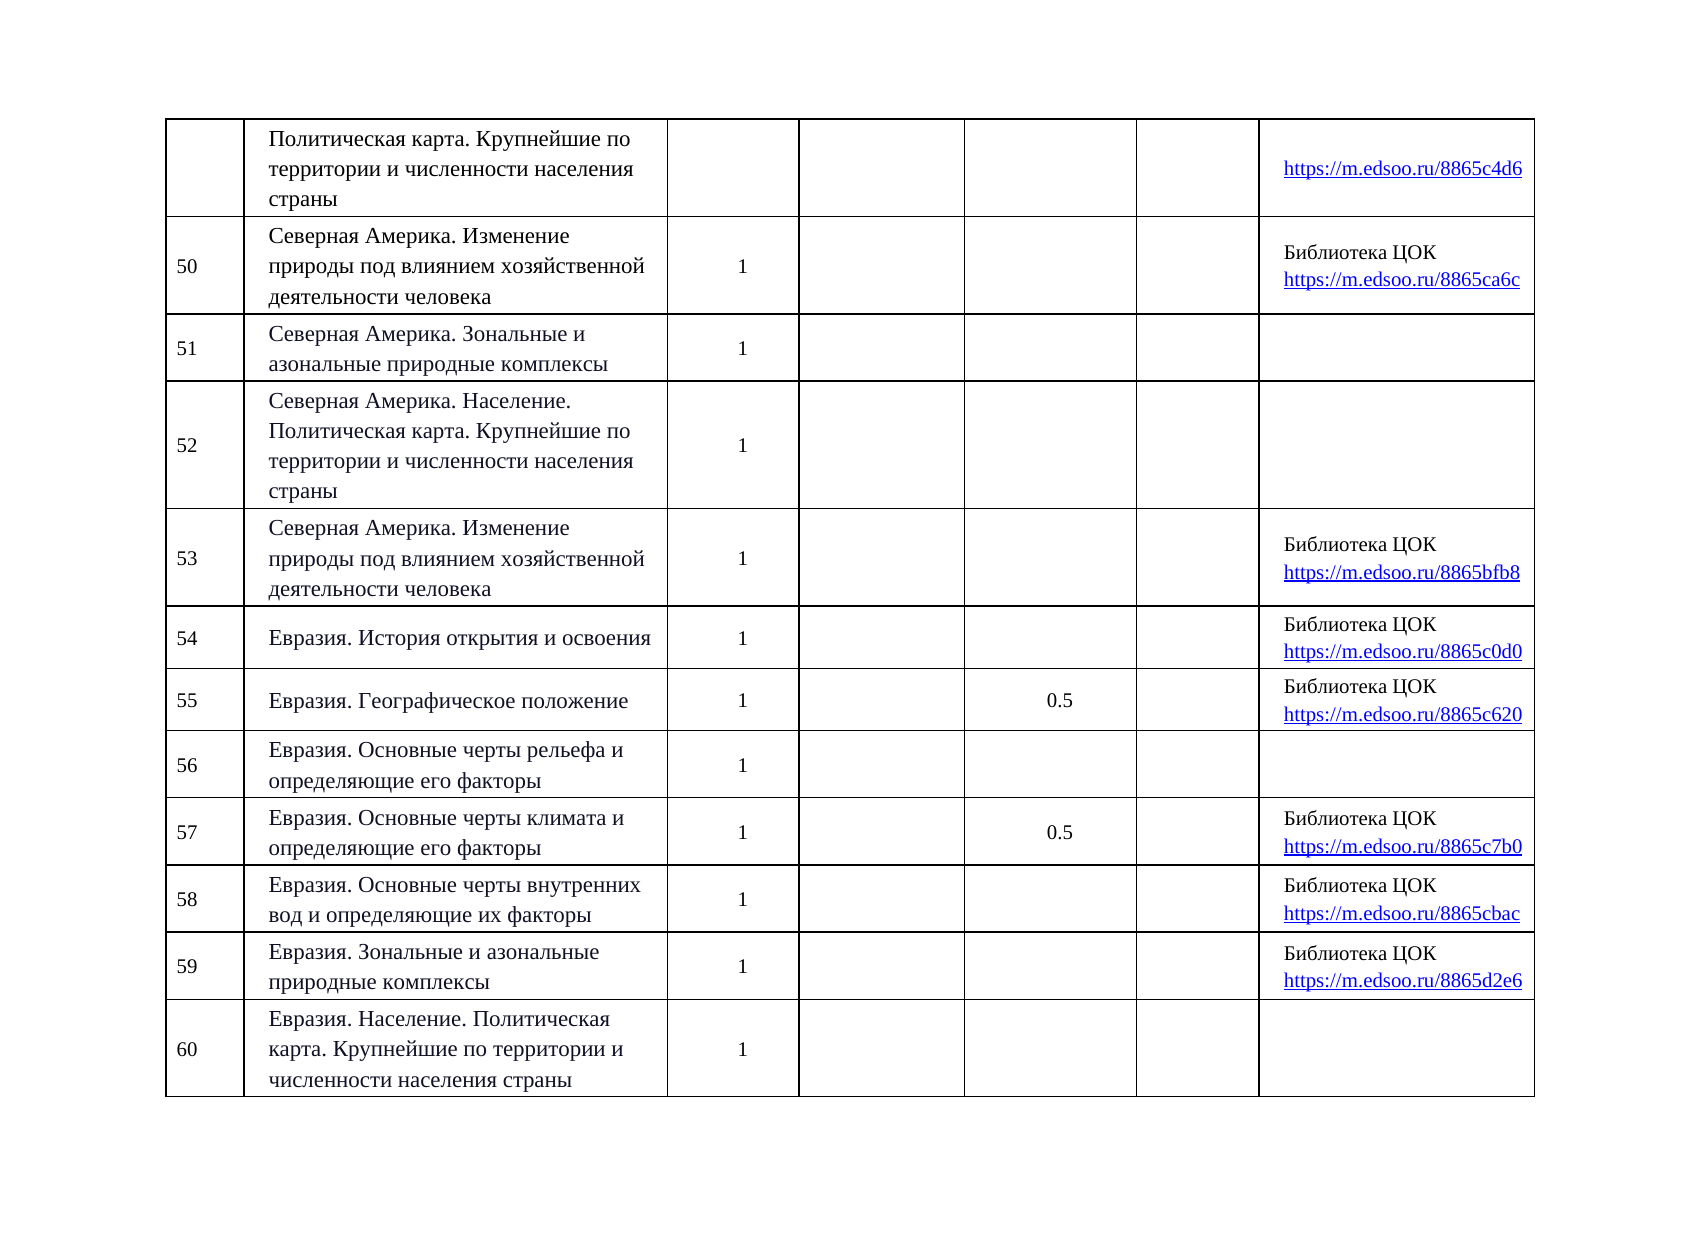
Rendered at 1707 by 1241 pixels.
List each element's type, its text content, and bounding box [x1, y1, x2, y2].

table_cell 56 [167, 731, 243, 797]
table_cell [800, 607, 964, 667]
table_cell 50 [167, 217, 243, 313]
table_cell [1137, 607, 1258, 667]
table_cell 1 [668, 382, 798, 508]
table_cell 1 [668, 120, 798, 216]
table_cell [1137, 217, 1258, 313]
table_cell 53 [167, 509, 243, 605]
table_cell [800, 315, 964, 380]
table_cell [1260, 382, 1534, 508]
table_cell [1137, 731, 1258, 797]
table_cell Северная Америка. Зональные и азональные природные комплексы [245, 315, 667, 380]
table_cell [1260, 120, 1534, 216]
table_cell [1137, 120, 1258, 216]
table_cell 0.5 [965, 798, 1136, 864]
table_cell 1 [668, 509, 798, 605]
table_cell [1137, 315, 1258, 380]
table_cell [800, 1000, 964, 1096]
table_cell [800, 382, 964, 508]
table_cell [965, 509, 1136, 605]
table_cell 0.5 [965, 669, 1136, 730]
table_cell [800, 933, 964, 998]
table_cell Евразия. Основные черты климата и определяющие его факторы [245, 798, 667, 864]
table_cell [800, 731, 964, 797]
table_cell 49 [167, 120, 243, 216]
table_cell Северная Америка. Изменение природы под влиянием хозяйственной деятельности человека [245, 217, 667, 313]
table_cell 58 [167, 866, 243, 931]
table_cell 1 [668, 866, 798, 931]
table_cell [1137, 382, 1258, 508]
table_cell [800, 669, 964, 730]
table_cell [1260, 1000, 1534, 1096]
table_cell 1 [668, 933, 798, 998]
table_cell 60 [167, 1000, 243, 1096]
table_cell 1 [668, 607, 798, 667]
table_cell 1 [668, 798, 798, 864]
table_cell Евразия. Географическое положение [245, 669, 667, 730]
table_cell [965, 315, 1136, 380]
table_cell [800, 217, 964, 313]
table_cell [1260, 731, 1534, 797]
table_cell 1 [668, 1000, 798, 1096]
table_cell Евразия. История открытия и освоения [245, 607, 667, 667]
table_cell 1 [668, 217, 798, 313]
table_cell [1260, 315, 1534, 380]
table_cell [800, 798, 964, 864]
table_cell 55 [167, 669, 243, 730]
table_cell [965, 731, 1136, 797]
table_cell Библиотека ЦОК https://m.edsoo.ru/8865c0d0 [1260, 607, 1534, 667]
table_cell Библиотека ЦОК https://m.edsoo.ru/8865ca6c [1260, 217, 1534, 313]
table_cell [1137, 798, 1258, 864]
table_cell [965, 382, 1136, 508]
table_cell 52 [167, 382, 243, 508]
table_cell [965, 1000, 1136, 1096]
table_cell [965, 120, 1136, 216]
table_cell Евразия. Основные черты внутренних вод и определяющие их факторы [245, 866, 667, 931]
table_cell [245, 120, 667, 216]
table_cell 1 [668, 315, 798, 380]
table_cell [965, 866, 1136, 931]
table_cell Северная Америка. Население. Политическая карта. Крупнейшие по территории и численности населения страны [245, 382, 667, 508]
table_cell [1137, 1000, 1258, 1096]
table_cell Евразия. Население. Политическая карта. Крупнейшие по территории и численности населения страны [245, 1000, 667, 1096]
table_cell 54 [167, 607, 243, 667]
table_cell [1137, 933, 1258, 998]
table_cell [965, 217, 1136, 313]
table_cell [1137, 509, 1258, 605]
table_cell Библиотека ЦОК https://m.edsoo.ru/8865c620 [1260, 669, 1534, 730]
table_cell 1 [668, 669, 798, 730]
table_cell Библиотека ЦОК https://m.edsoo.ru/8865bfb8 [1260, 509, 1534, 605]
table_cell Библиотека ЦОК https://m.edsoo.ru/8865d2e6 [1260, 933, 1534, 998]
table_cell Библиотека ЦОК https://m.edsoo.ru/8865cbac [1260, 866, 1534, 931]
table_cell [965, 607, 1136, 667]
table_cell Северная Америка. Изменение природы под влиянием хозяйственной деятельности человека [245, 509, 667, 605]
table_cell Евразия. Основные черты рельефа и определяющие его факторы [245, 731, 667, 797]
table_cell 57 [167, 798, 243, 864]
table_cell [800, 509, 964, 605]
table_cell [965, 933, 1136, 998]
table_cell [800, 120, 964, 216]
table_cell [800, 866, 964, 931]
table_cell Библиотека ЦОК https://m.edsoo.ru/8865c7b0 [1260, 798, 1534, 864]
table_cell [1137, 866, 1258, 931]
table_cell 1 [668, 731, 798, 797]
table_cell Евразия. Зональные и азональные природные комплексы [245, 933, 667, 998]
table_cell 59 [167, 933, 243, 998]
table_cell [1137, 669, 1258, 730]
table_cell 51 [167, 315, 243, 380]
